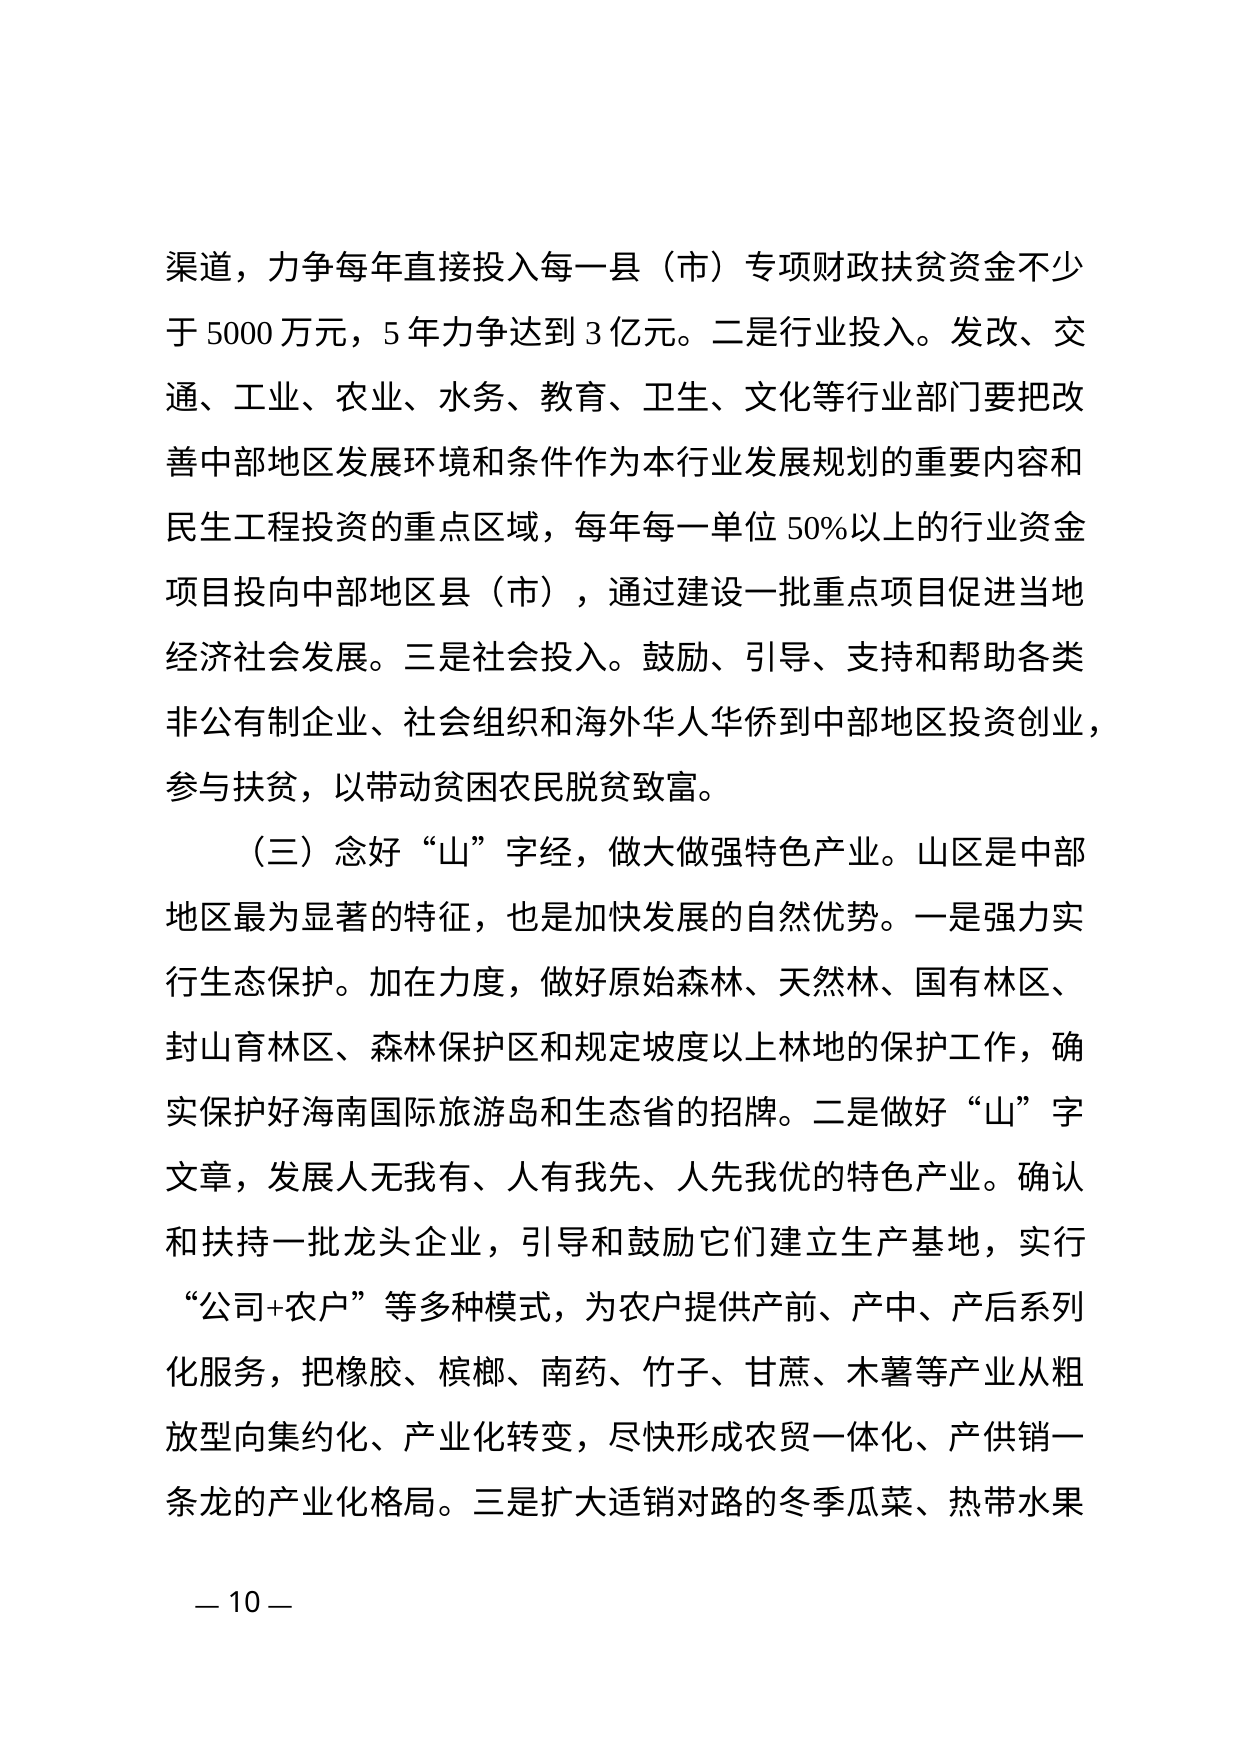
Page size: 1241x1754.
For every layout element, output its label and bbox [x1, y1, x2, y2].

text [165, 818, 1087, 1533]
text [165, 233, 1087, 818]
